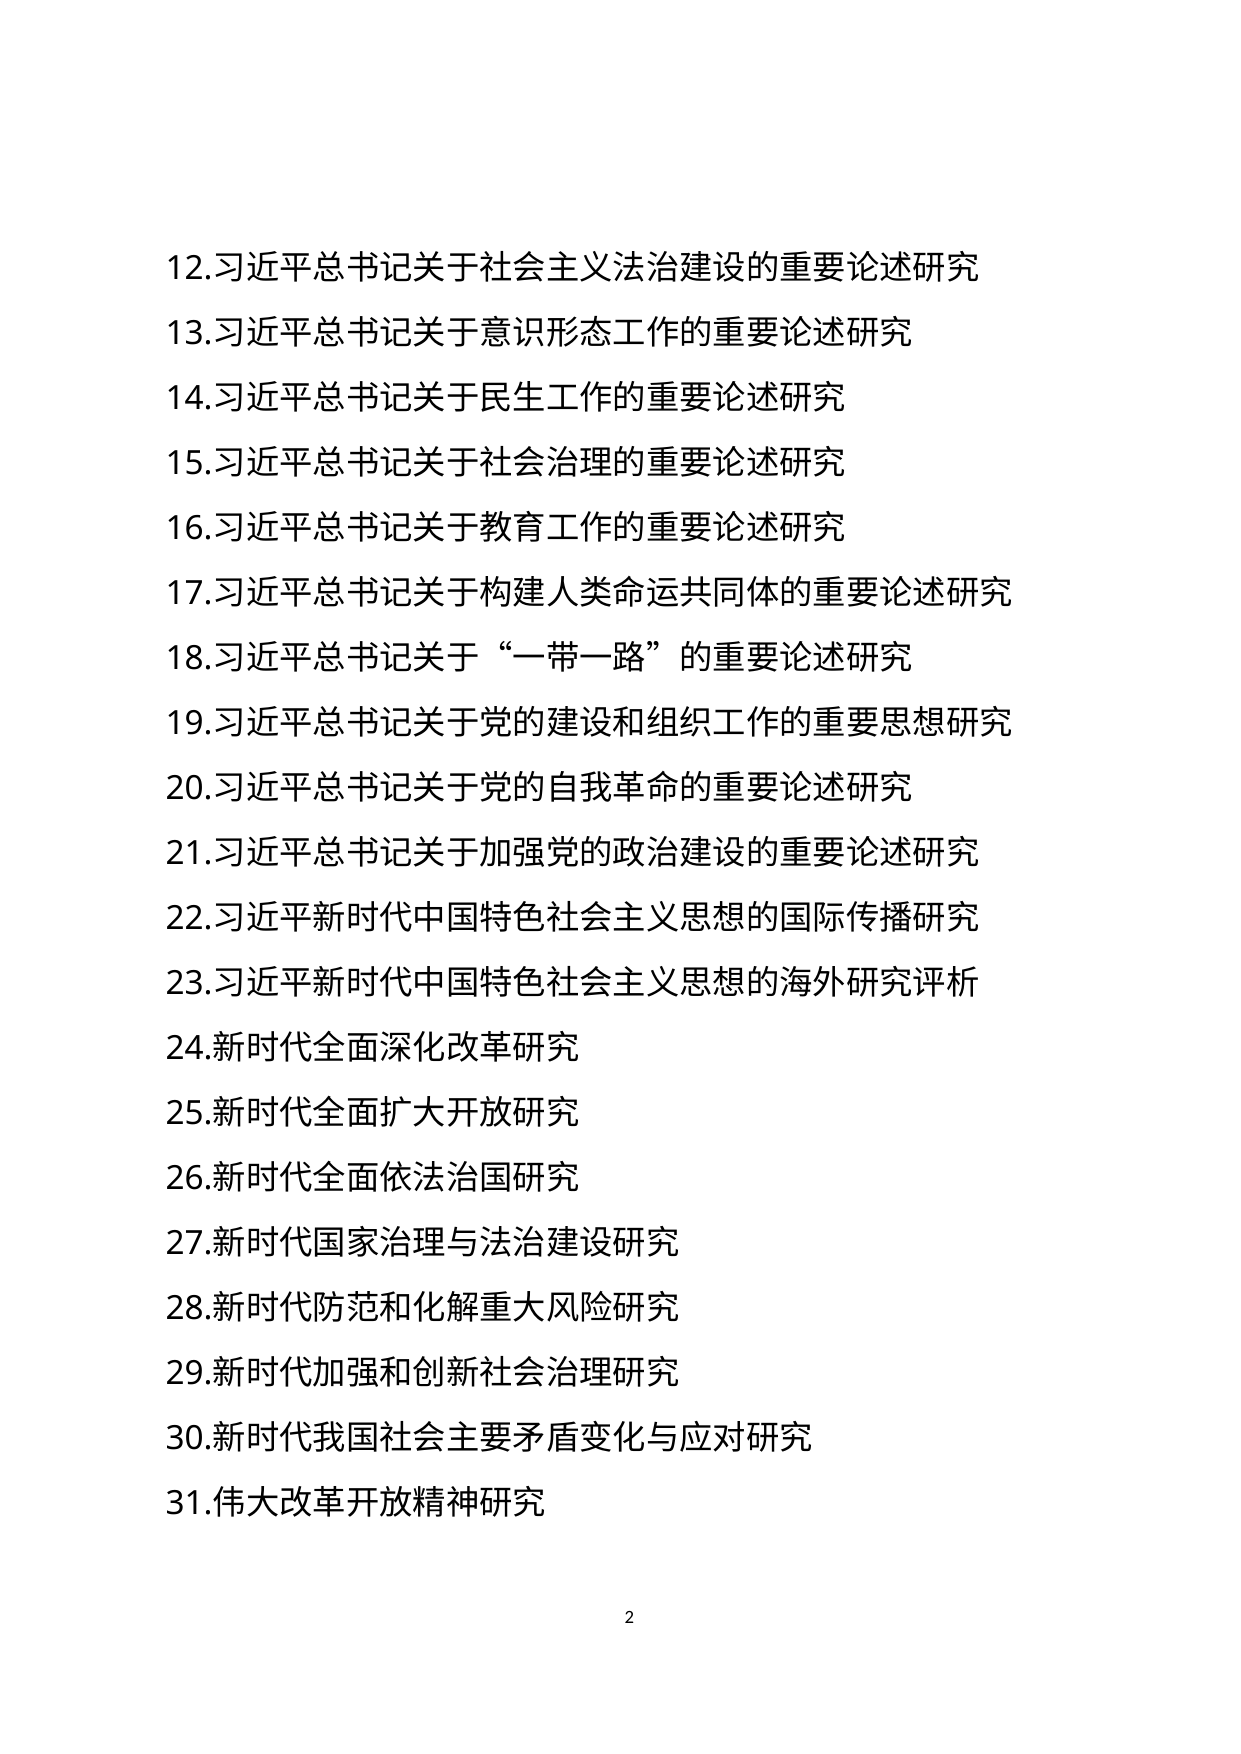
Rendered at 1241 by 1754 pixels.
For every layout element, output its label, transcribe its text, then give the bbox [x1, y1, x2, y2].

text 14.习近平总书记关于民生工作的重要论述研究 [165, 363, 1092, 428]
text 27.新时代国家治理与法治建设研究 [165, 1208, 1092, 1273]
text 13.习近平总书记关于意识形态工作的重要论述研究 [165, 298, 1092, 363]
text 26.新时代全面依法治国研究 [165, 1143, 1092, 1208]
text 30.新时代我国社会主要矛盾变化与应对研究 [165, 1403, 1092, 1468]
text 31.伟大改革开放精神研究 [165, 1468, 1092, 1533]
text 21.习近平总书记关于加强党的政治建设的重要论述研究 [165, 818, 1092, 883]
text 17.习近平总书记关于构建人类命运共同体的重要论述研究 [165, 558, 1092, 623]
text 29.新时代加强和创新社会治理研究 [165, 1338, 1092, 1403]
text 12.习近平总书记关于社会主义法治建设的重要论述研究 [165, 233, 1092, 298]
text 19.习近平总书记关于党的建设和组织工作的重要思想研究 [165, 688, 1092, 753]
text 25.新时代全面扩大开放研究 [165, 1078, 1092, 1143]
text 22.习近平新时代中国特色社会主义思想的国际传播研究 [165, 883, 1092, 948]
text 15.习近平总书记关于社会治理的重要论述研究 [165, 428, 1092, 493]
text 20.习近平总书记关于党的自我革命的重要论述研究 [165, 753, 1092, 818]
text 28.新时代防范和化解重大风险研究 [165, 1273, 1092, 1338]
text 24.新时代全面深化改革研究 [165, 1013, 1092, 1078]
text 23.习近平新时代中国特色社会主义思想的海外研究评析 [165, 948, 1092, 1013]
text 16.习近平总书记关于教育工作的重要论述研究 [165, 493, 1092, 558]
text 18.习近平总书记关于“一带一路”的重要论述研究 [165, 623, 1092, 688]
